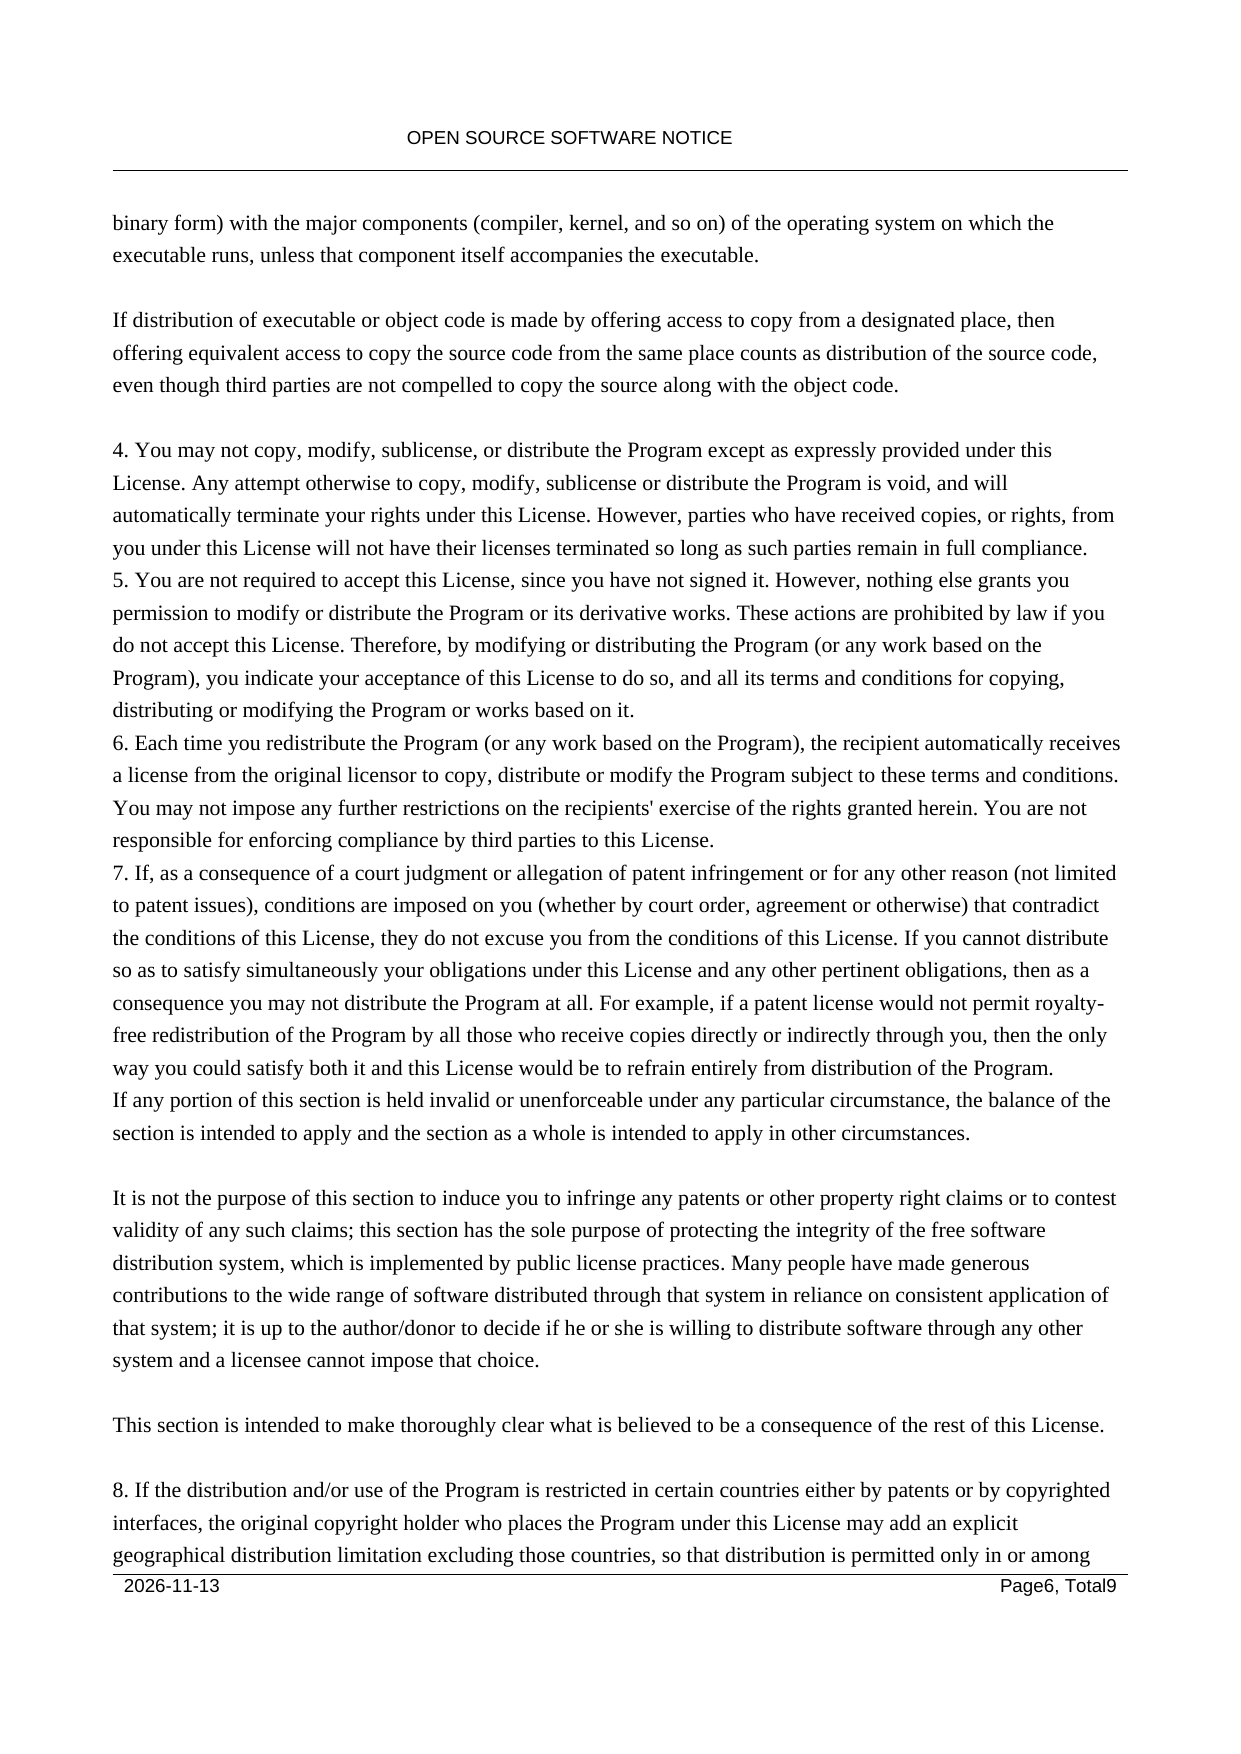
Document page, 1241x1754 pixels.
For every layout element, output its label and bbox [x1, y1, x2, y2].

text [112, 206, 1128, 1571]
